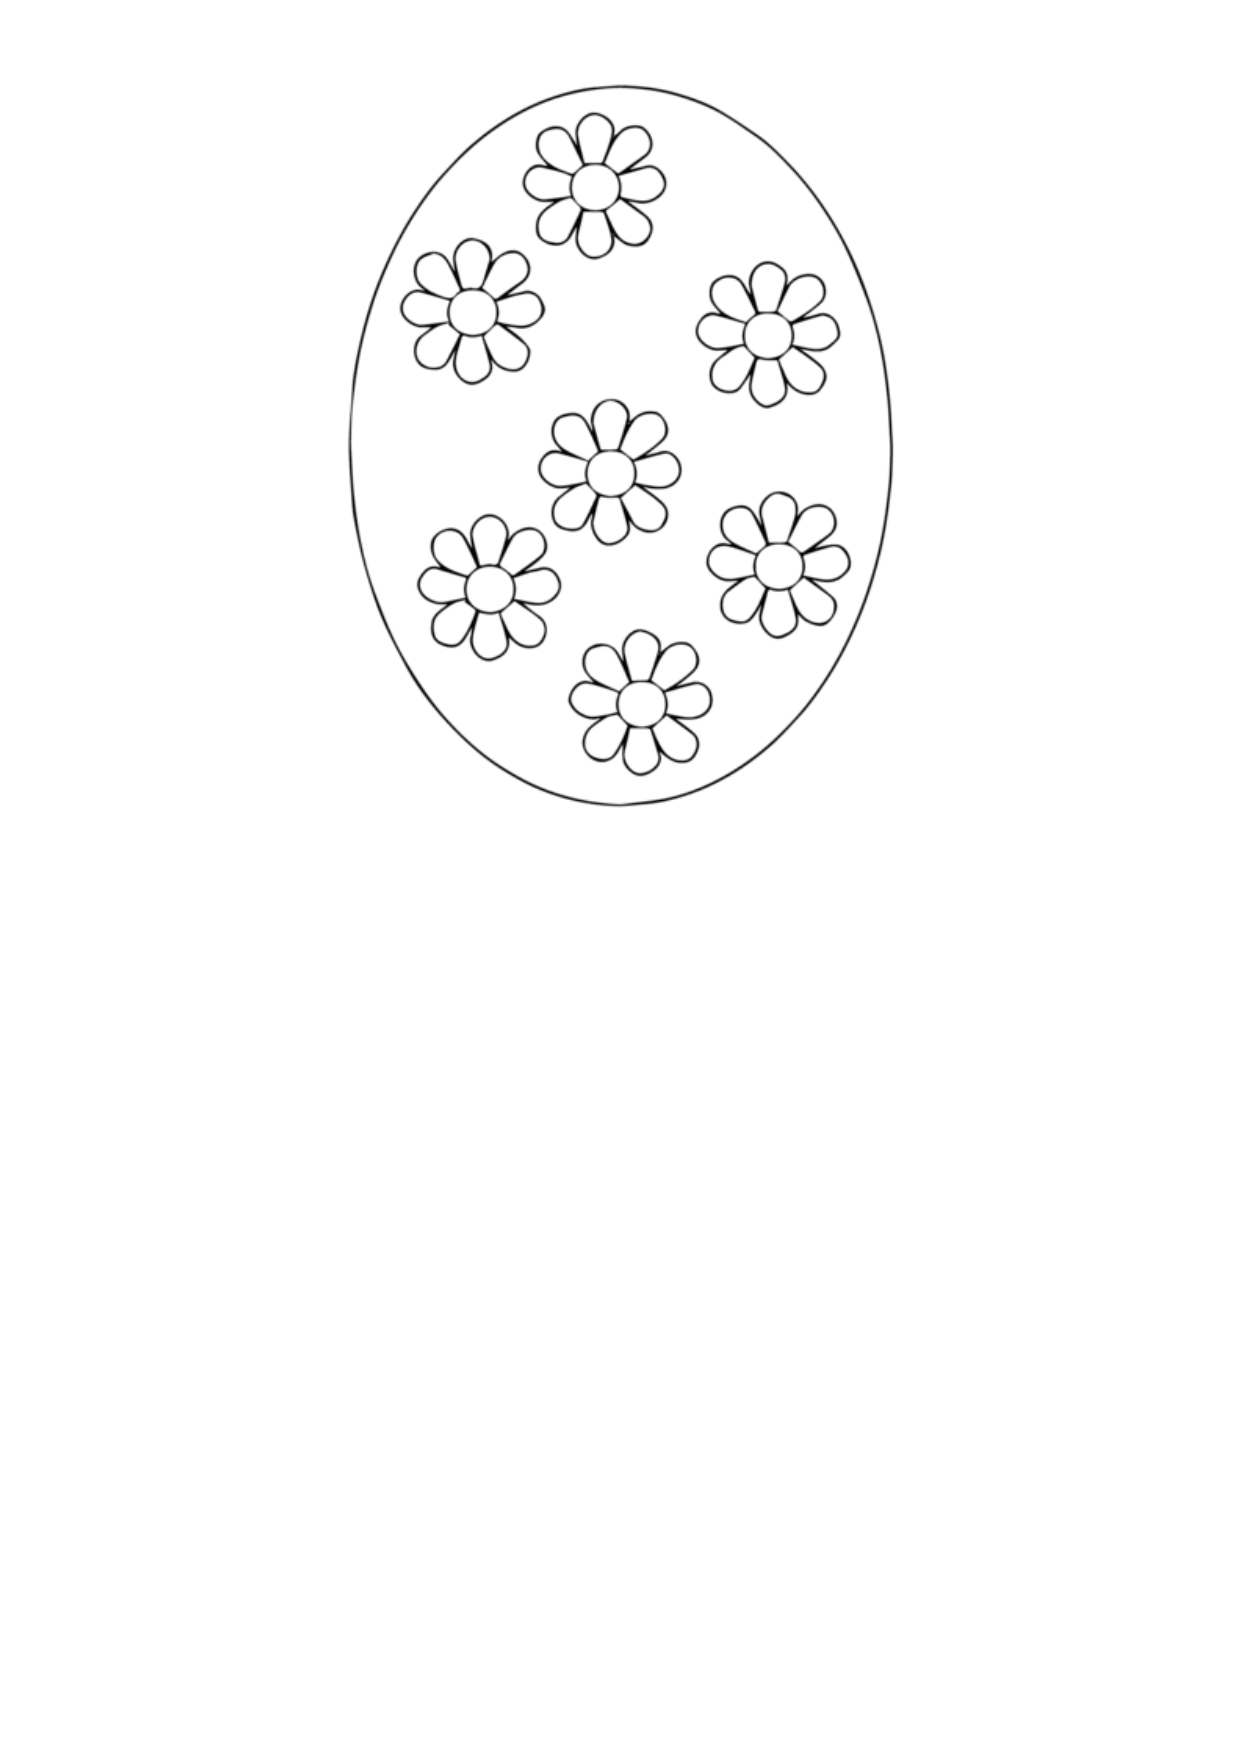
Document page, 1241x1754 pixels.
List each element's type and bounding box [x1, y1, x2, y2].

picture [339, 75, 901, 825]
